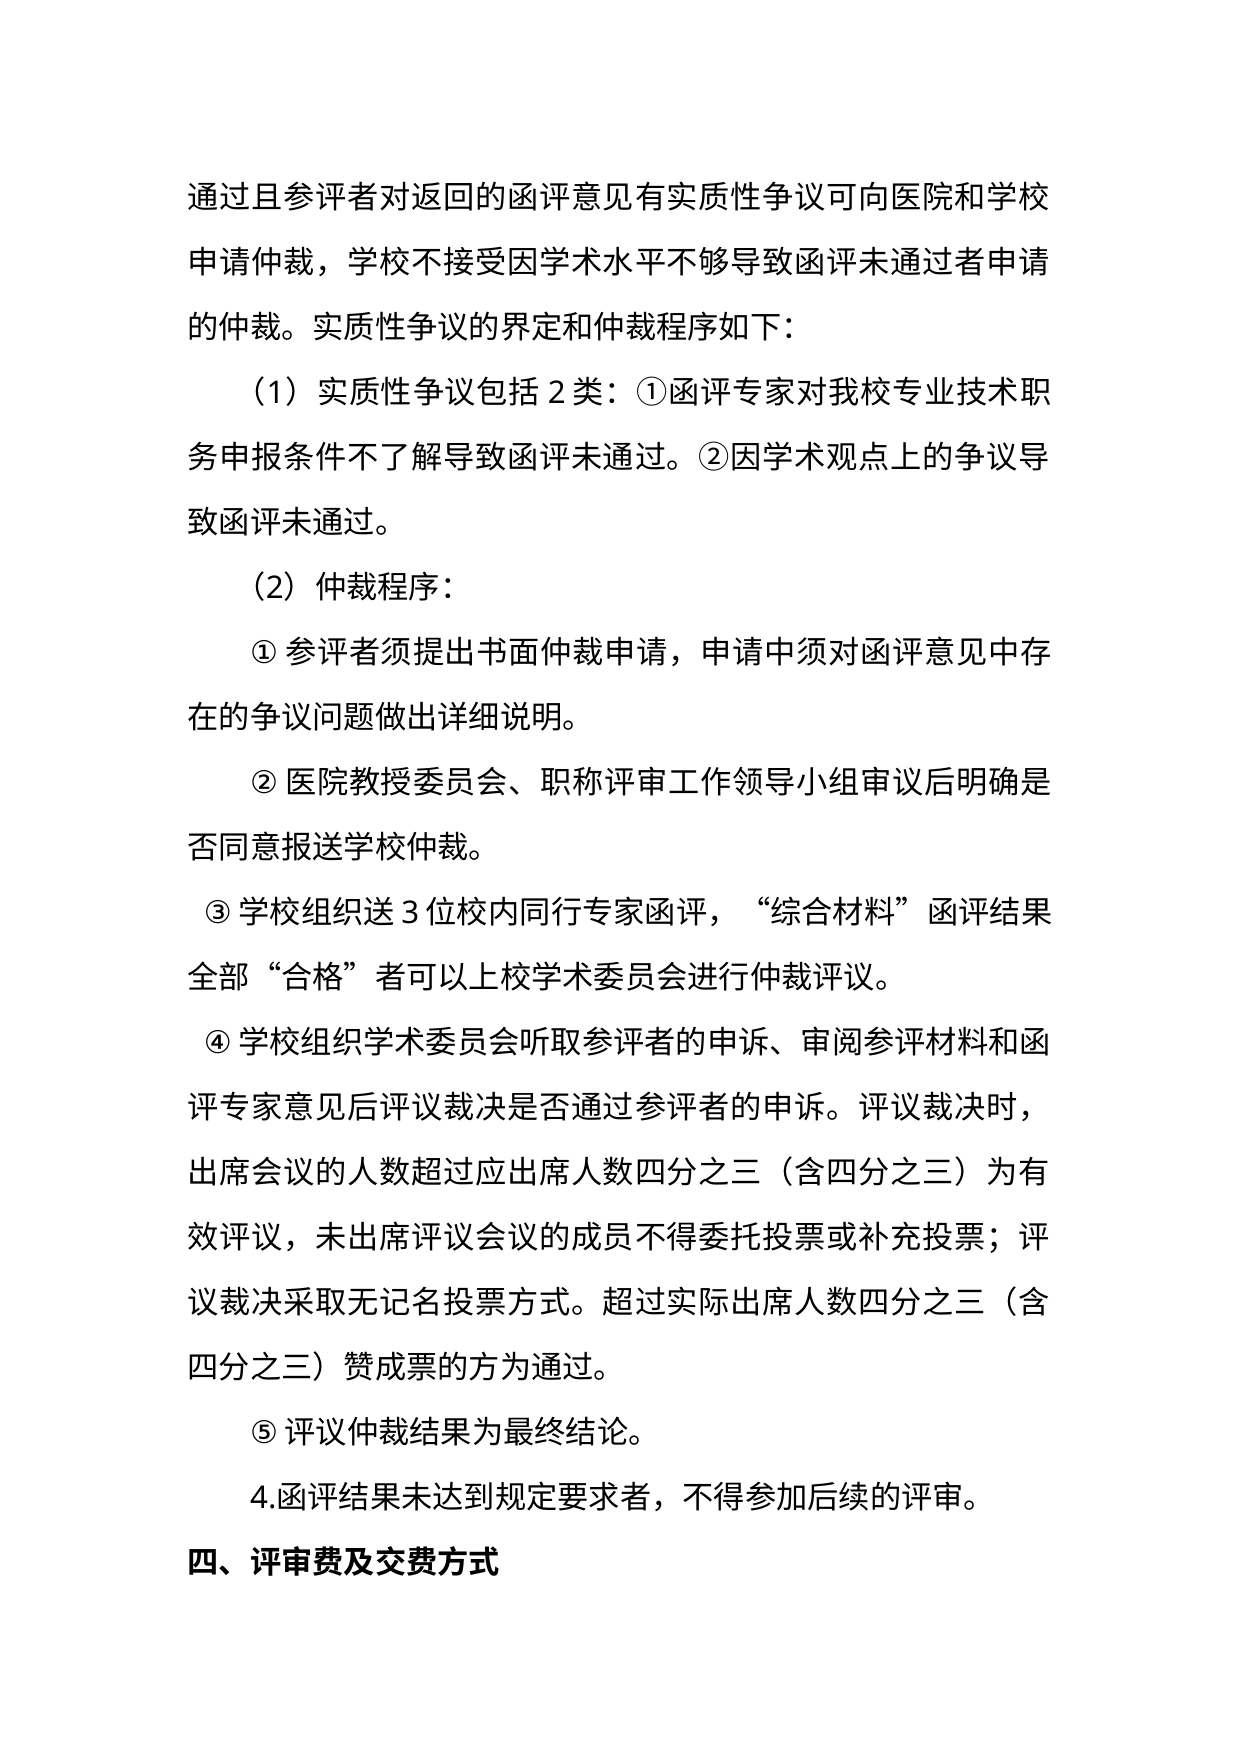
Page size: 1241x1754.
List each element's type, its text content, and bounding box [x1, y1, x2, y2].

text 四、评审费及交费方式 [187, 1527, 1053, 1592]
text （2）仲裁程序： [187, 552, 1053, 617]
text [187, 162, 1053, 357]
text ⑤评议仲裁结果为最终结论。 [187, 1397, 1053, 1462]
text ②医院教授委员会、职称评审工作领导小组审议后明确是否同意报送学校仲裁。 [187, 747, 1053, 877]
text 4.函评结果未达到规定要求者，不得参加后续的评审。 [187, 1462, 1053, 1527]
text （1）实质性争议包括2类：①函评专家对我校专业技术职务申报条件不了解导致函评未通过。②因学术观点上的争议导致函评未通过。 [187, 357, 1053, 552]
text ④学校组织学术委员会听取参评者的申诉、审阅参评材料和函评专家意见后评议裁决是否通过参评者的申诉。评议裁决时，出席会议的人数超过应出席人数四分之三（含四分之三）为有效评议，未出席评议会议的成员不得委托投票或补充投票；评议裁决采取无记名投票方式。超过实际出席人数四分之三（含四分之三）赞成票的方为通过。 [187, 1007, 1053, 1397]
text ①参评者须提出书面仲裁申请，申请中须对函评意见中存在的争议问题做出详细说明。 [187, 617, 1053, 747]
text ③学校组织送3位校内同行专家函评，“综合材料”函评结果全部“合格”者可以上校学术委员会进行仲裁评议。 [187, 877, 1053, 1007]
